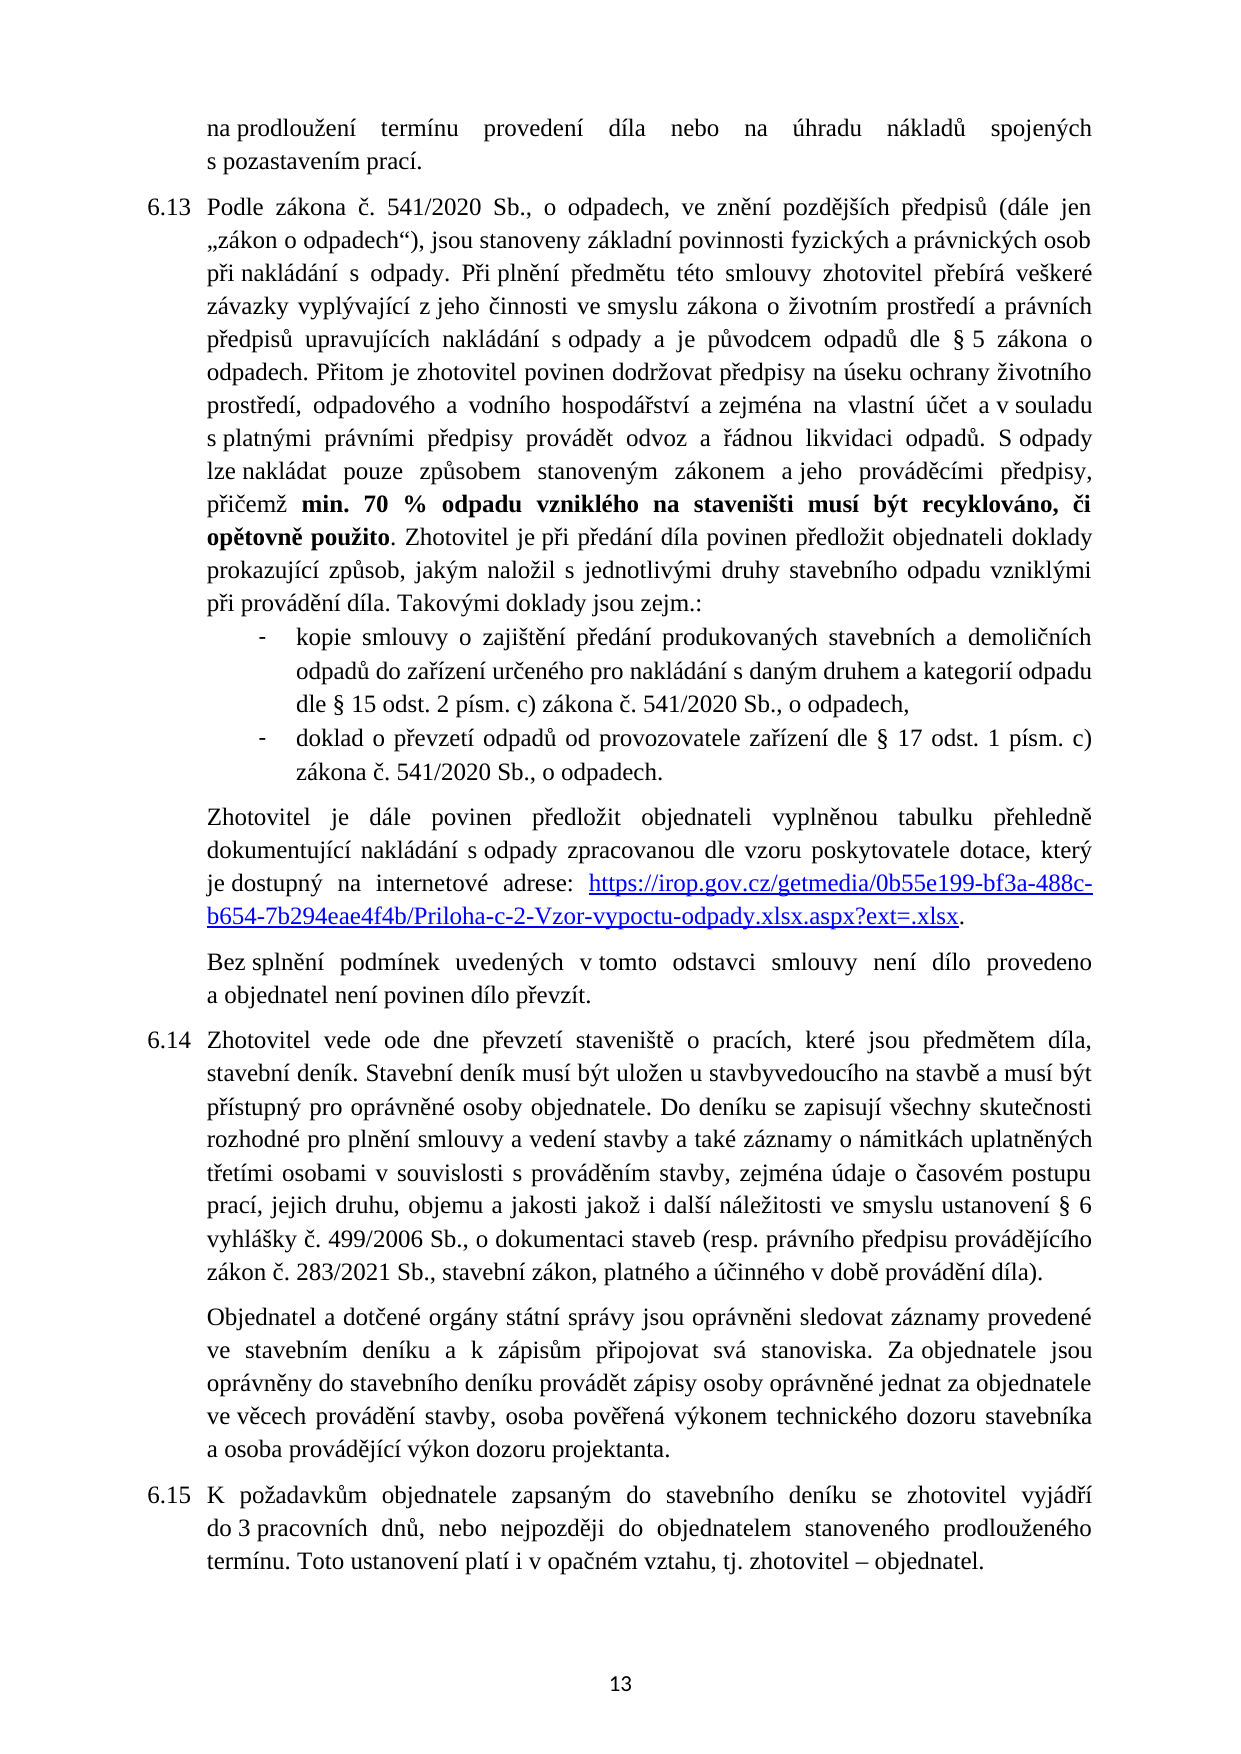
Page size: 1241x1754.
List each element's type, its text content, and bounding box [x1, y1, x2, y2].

list Objednatel a dotčené orgány státní správy jsou oprávněni sledovat záznamy provedené ve stavebním deníku a k zápisům připojovat svá stanoviska. Za objednatele jsou oprávněny do stavebního deníku provádět zápisy osoby oprávněné jednat za objednatele ve věcech provádění stavby, osoba pověřená výkonem technického dozoru stavebníka a osoba provádějící výkon dozoru projektanta. [207, 1302, 1093, 1463]
list Podle zákona č. 541/2020 Sb., o odpadech, ve znění pozdějších předpisů (dále jen „zákon o odpadech“), jsou stanoveny základní povinnosti fyzických a právnických osob při nakládání s odpady. Při plnění předmětu této smlouvy zhotovitel přebírá veškeré závazky vyplývající z jeho činnosti ve smyslu zákona o životním prostředí a právních předpisů upravujících nakládání s odpady a je původcem odpadů dle § 5 zákona o odpadech. Přitom je zhotovitel povinen dodržovat předpisy na úseku ochrany životního prostředí, odpadového a vodního hospodářství a zejména na vlastní účet a v souladu s platnými právními předpisy provádět odvoz a řádnou likvidaci odpadů. S odpady lze nakládat pouze způsobem stanoveným zákonem a jeho prováděcími předpisy, přičemž min. 70 % odpadu vzniklého na staveništi musí být recyklováno, či opětovně použito. Zhotovitel je při předání díla povinen předložit objednateli doklady prokazující způsob, jakým naložil s jednotlivými druhy stavebního odpadu vzniklými při provádění díla. Takovými doklady jsou zejm.: [147, 192, 1093, 617]
list doklad o převzetí odpadů od provozovatele zařízení dle § 17 odst. 1 písm. c) zákona č. 541/2020 Sb., o odpadech. [258, 722, 1093, 786]
text Bez splnění podmínek uvedených v tomto odstavci smlouvy není dílo provedeno a objednatel není povinen dílo převzít. [207, 947, 1093, 1009]
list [207, 113, 1093, 175]
list Zhotovitel vede ode dne převzetí staveniště o pracích, které jsou předmětem díla, stavební deník. Stavební deník musí být uložen u stavbyvedoucího na stavbě a musí být přístupný pro oprávněné osoby objednatele. Do deníku se zapisují všechny skutečnosti rozhodné pro plnění smlouvy a vedení stavby a také záznamy o námitkách uplatněných třetími osobami v souvislosti s prováděním stavby, zejména údaje o časovém postupu prací, jejich druhu, objemu a jakosti jakož i další náležitosti ve smyslu ustanovení § 6 vyhlášky č. 499/2006 Sb., o dokumentaci staveb (resp. právního předpisu provádějícího zákon č. 283/2021 Sb., stavební zákon, platného a účinného v době provádění díla). [147, 1026, 1093, 1285]
list kopie smlouvy o zajištění předání produkovaných stavebních a demoličních odpadů do zařízení určeného pro nakládání s daným druhem a kategorií odpadu dle § 15 odst. 2 písm. c) zákona č. 541/2020 Sb., o odpadech, [258, 621, 1093, 718]
text Zhotovitel je dále povinen předložit objednateli vyplněnou tabulku přehledně dokumentující nakládání s odpady zpracovanou dle vzoru poskytovatele dotace, který je dostupný na internetové adrese: https://irop.gov.cz/getmedia/0b55e199-bf3a-488c-b654-7b294eae4f4b/Priloha-c-2-Vzor-vypoctu-odpady.xlsx.aspx?ext=.xlsx. [207, 802, 1093, 930]
list K požadavkům objednatele zapsaným do stavebního deníku se zhotovitel vyjádří do 3 pracovních dnů, nebo nejpozději do objednatelem stanoveného prodlouženého termínu. Toto ustanovení platí i v opačném vztahu, tj. zhotovitel – objednatel. [147, 1480, 1093, 1574]
